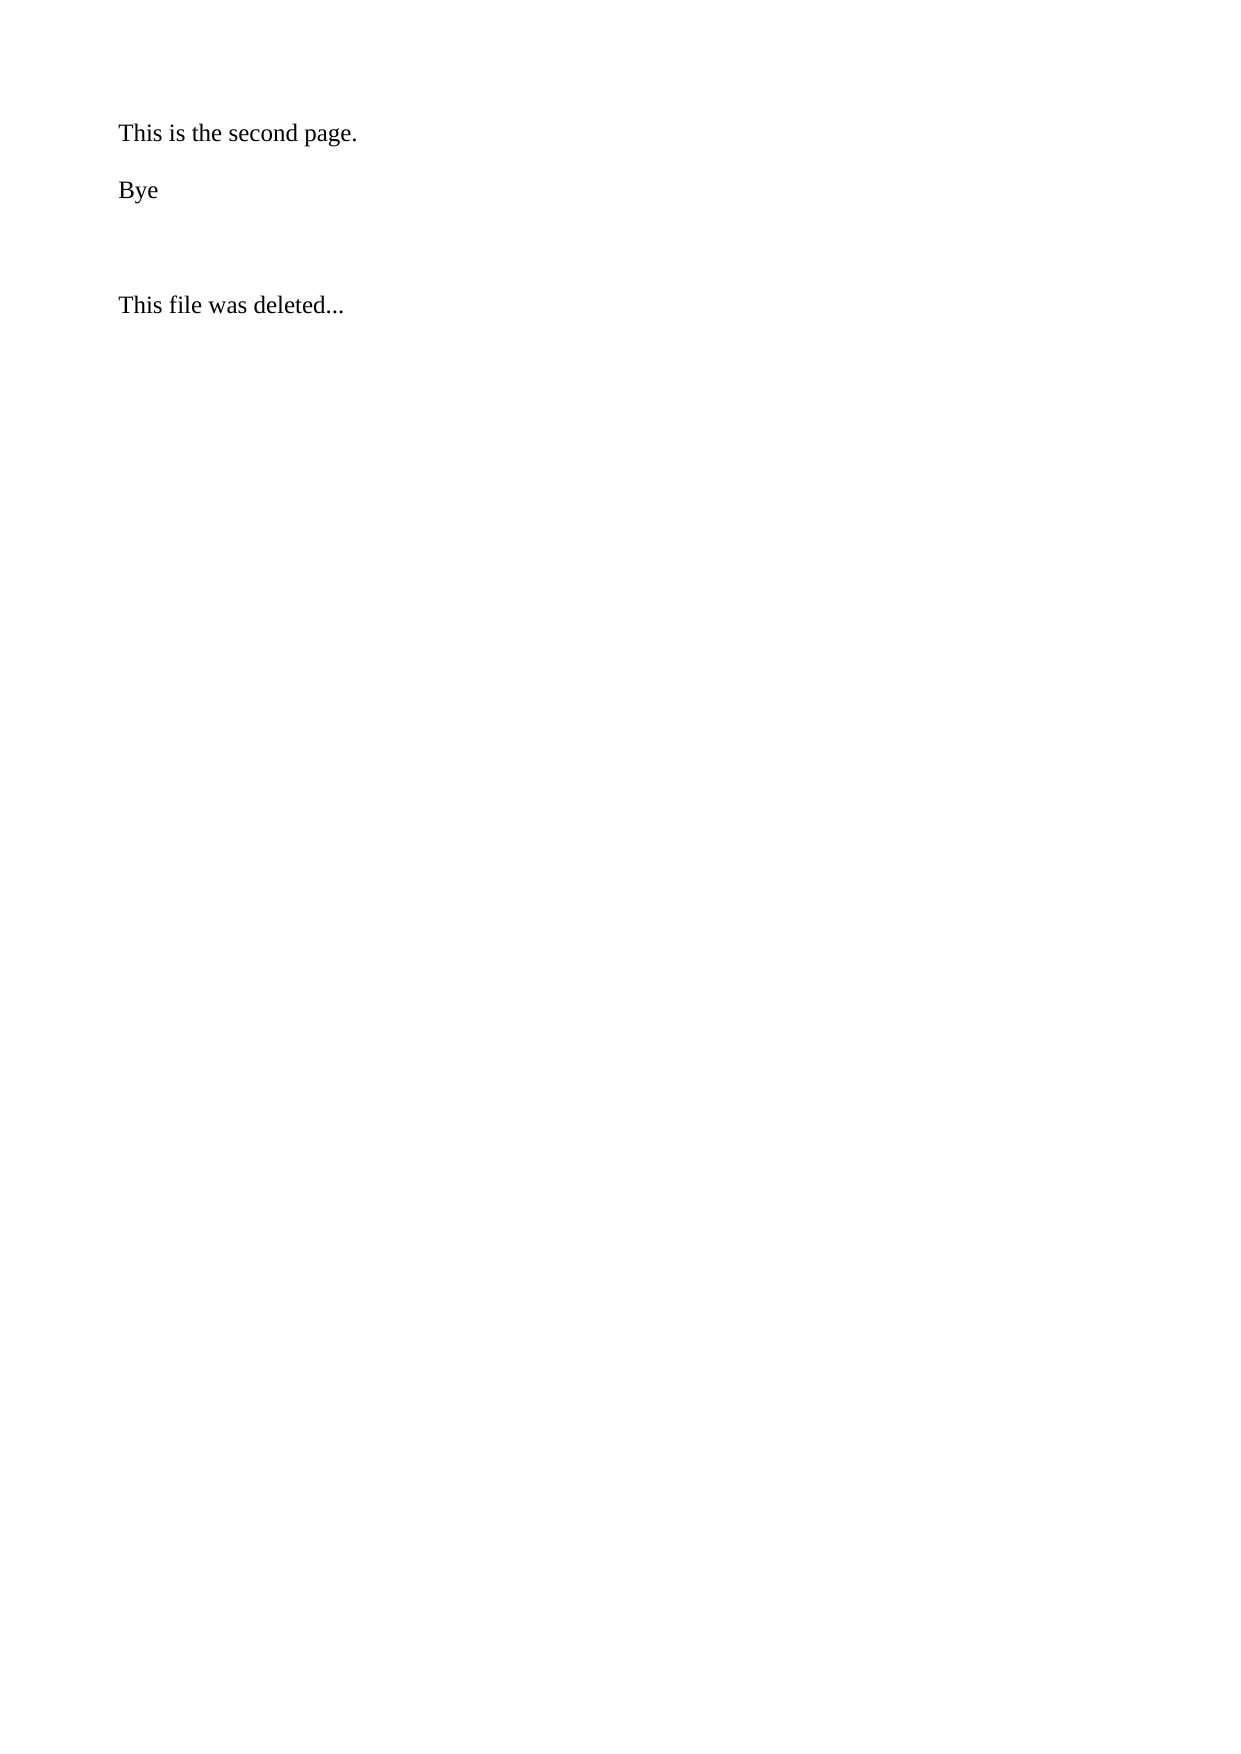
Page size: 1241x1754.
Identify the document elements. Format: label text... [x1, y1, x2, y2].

text This is the second page. [118, 118, 1122, 147]
text This file was deleted... [118, 291, 1122, 319]
text Bye [118, 176, 1122, 204]
